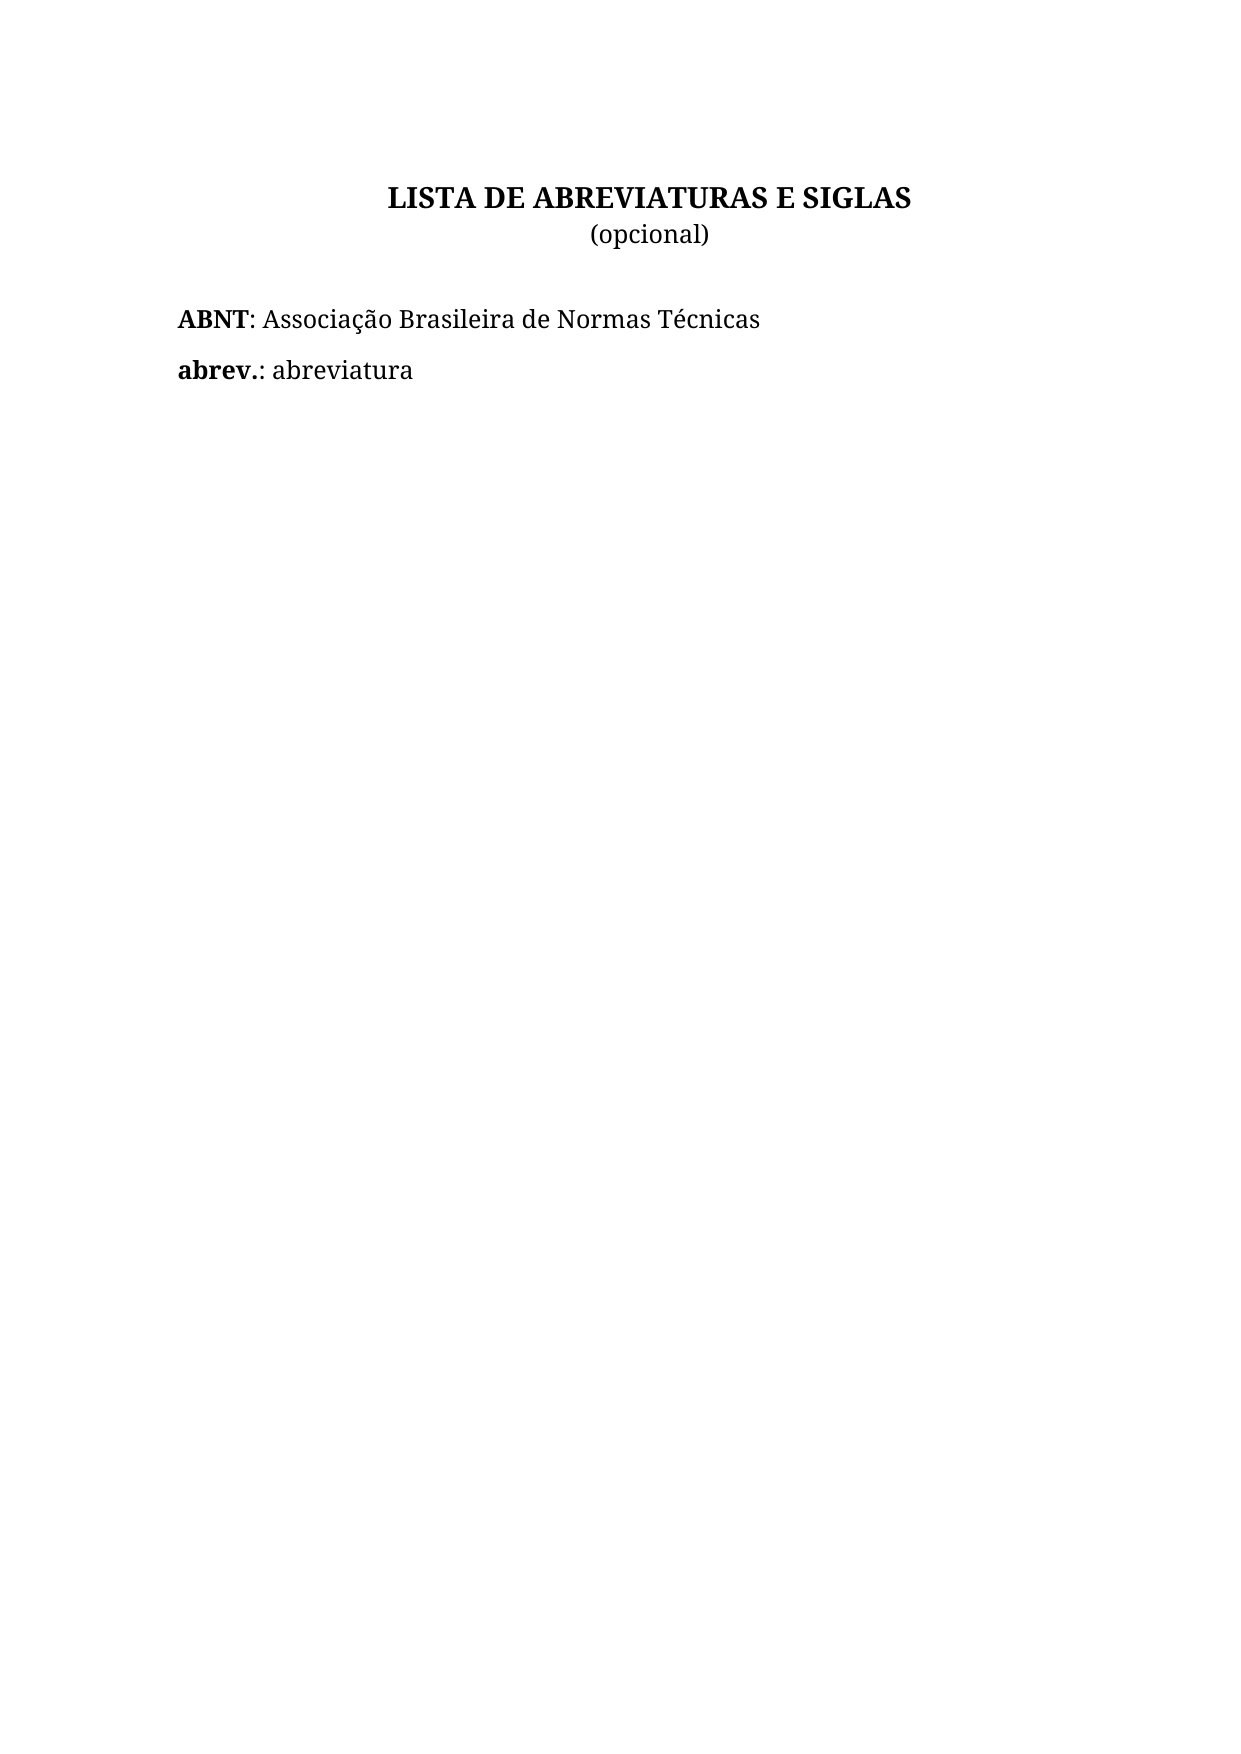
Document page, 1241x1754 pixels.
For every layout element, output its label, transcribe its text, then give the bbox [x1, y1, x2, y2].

text ABNT: Associação Brasileira de Normas Técnicas [177, 302, 1122, 336]
text LISTA DE ABREVIATURAS E SIGLAS [177, 177, 1122, 217]
text (opcional) [177, 217, 1122, 251]
text abrev.: abreviatura [177, 353, 1122, 387]
